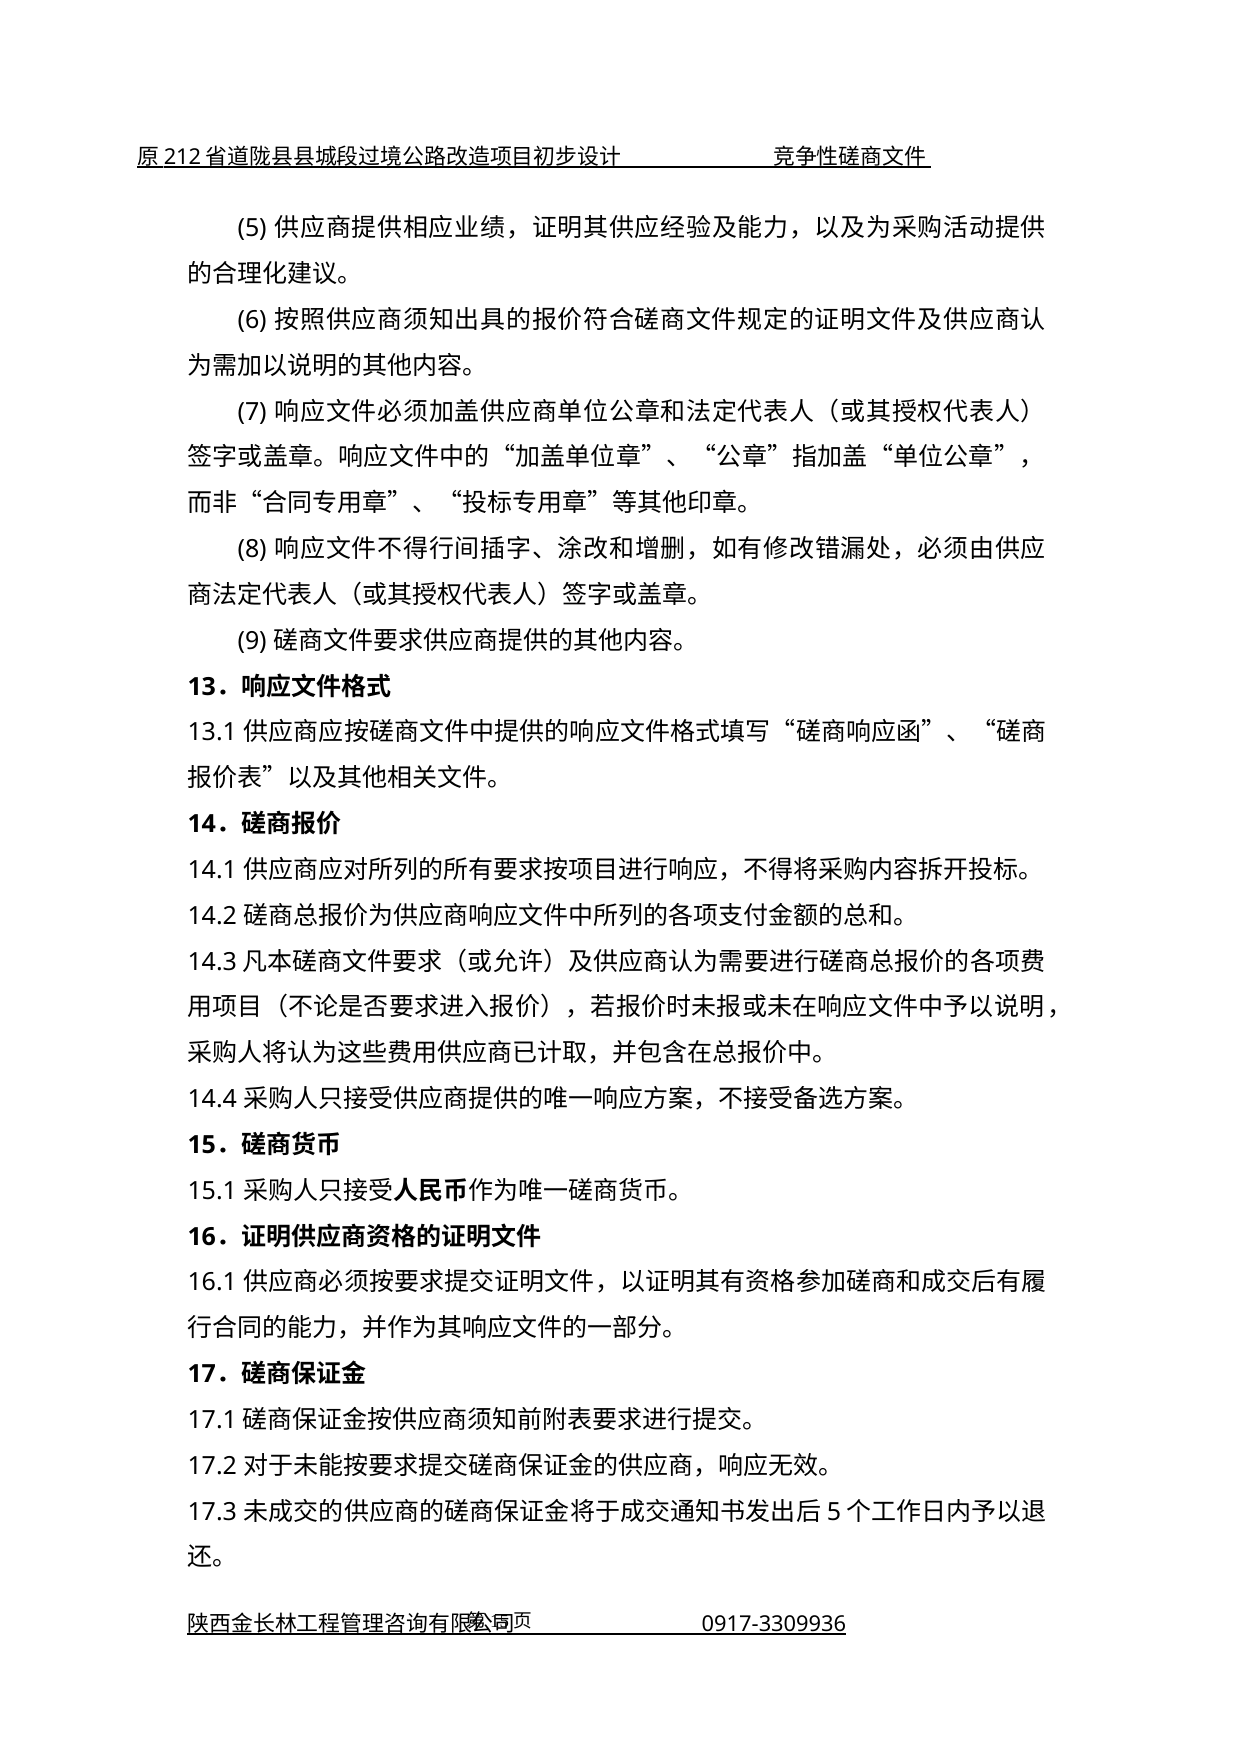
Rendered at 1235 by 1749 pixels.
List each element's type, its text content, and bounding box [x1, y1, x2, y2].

text 14.1 供应商应对所列的所有要求按项目进行响应，不得将采购内容拆开投标。 [187, 842, 1047, 887]
text 14.2 磋商总报价为供应商响应文件中所列的各项支付金额的总和。 [187, 887, 1047, 933]
subtitle 14．磋商报价 [187, 796, 1047, 842]
text (5) 供应商提供相应业绩，证明其供应经验及能力，以及为采购活动提供的合理化建议。 [187, 200, 1047, 292]
subtitle 17．磋商保证金 [187, 1346, 1047, 1392]
text 15.1 采购人只接受人民币作为唯一磋商货币。 [187, 1162, 1047, 1208]
text 17.2 对于未能按要求提交磋商保证金的供应商，响应无效。 [187, 1437, 1047, 1483]
subtitle 13．响应文件格式 [187, 658, 1047, 704]
subtitle 16．证明供应商资格的证明文件 [187, 1208, 1047, 1254]
text 17.1磋商保证金按供应商须知前附表要求进行提交。 [187, 1392, 1047, 1437]
text (7) 响应文件必须加盖供应商单位公章和法定代表人（或其授权代表人）签字或盖章。响应文件中的“加盖单位章”、“公章”指加盖“单位公章”，而非“合同专用章”、“投标专用章”等其他印章。 [187, 383, 1047, 521]
text (6) 按照供应商须知出具的报价符合磋商文件规定的证明文件及供应商认为需加以说明的其他内容。 [187, 292, 1047, 383]
text 14.3凡本磋商文件要求（或允许）及供应商认为需要进行磋商总报价的各项费用项目（不论是否要求进入报价），若报价时未报或未在响应文件中予以说明，采购人将认为这些费用供应商已计取，并包含在总报价中。 [187, 933, 1047, 1071]
text (8) 响应文件不得行间插字、涂改和增删，如有修改错漏处，必须由供应商法定代表人（或其授权代表人）签字或盖章。 [187, 521, 1047, 612]
text 13.1 供应商应按磋商文件中提供的响应文件格式填写“磋商响应函”、“磋商报价表”以及其他相关文件。 [187, 704, 1047, 796]
text (9) 磋商文件要求供应商提供的其他内容。 [187, 612, 1047, 658]
text 17.3 未成交的供应商的磋商保证金将于成交通知书发出后5个工作日内予以退还。 [187, 1483, 1047, 1575]
text 14.4 采购人只接受供应商提供的唯一响应方案，不接受备选方案。 [187, 1071, 1047, 1117]
text 16.1 供应商必须按要求提交证明文件，以证明其有资格参加磋商和成交后有履行合同的能力，并作为其响应文件的一部分。 [187, 1254, 1047, 1346]
subtitle 15．磋商货币 [187, 1117, 1047, 1162]
